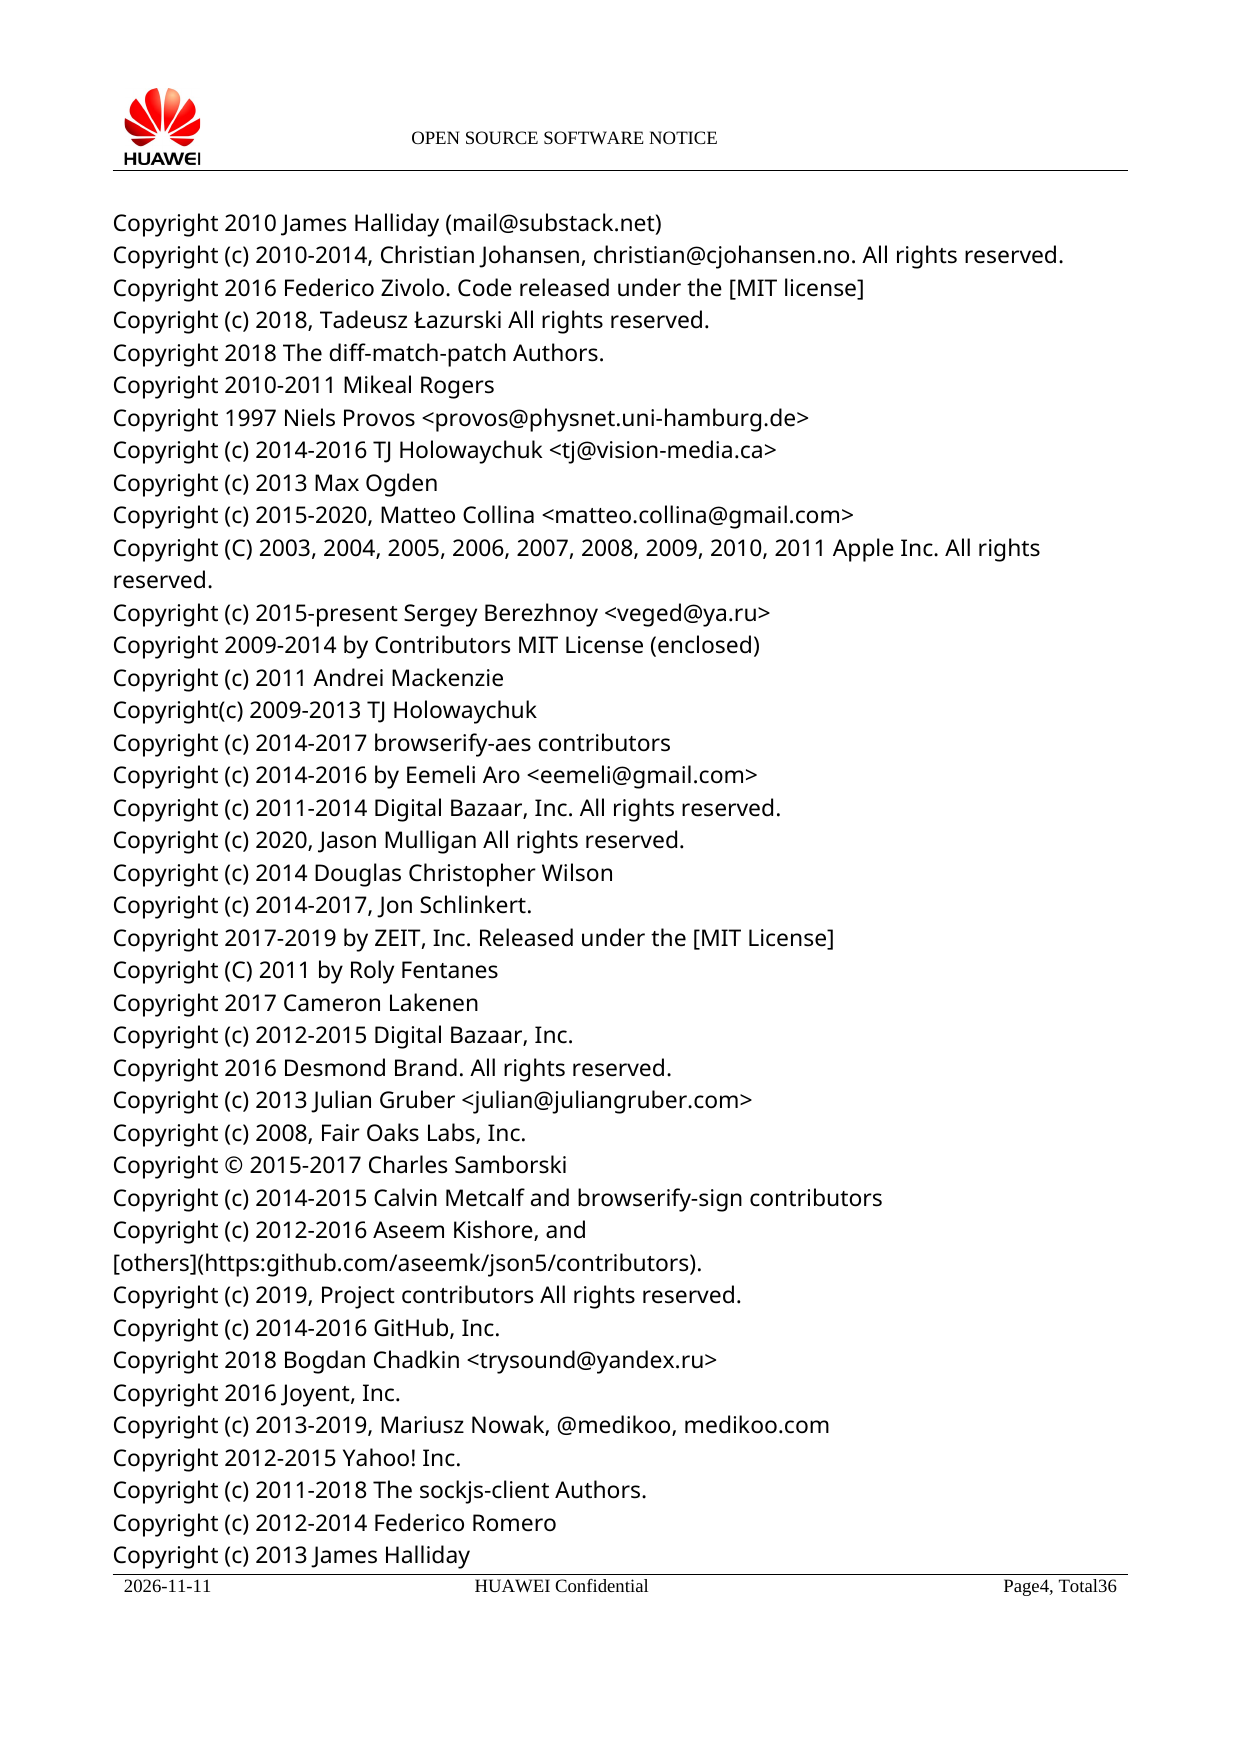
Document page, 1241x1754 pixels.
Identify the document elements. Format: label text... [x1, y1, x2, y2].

picture [124, 88, 201, 165]
